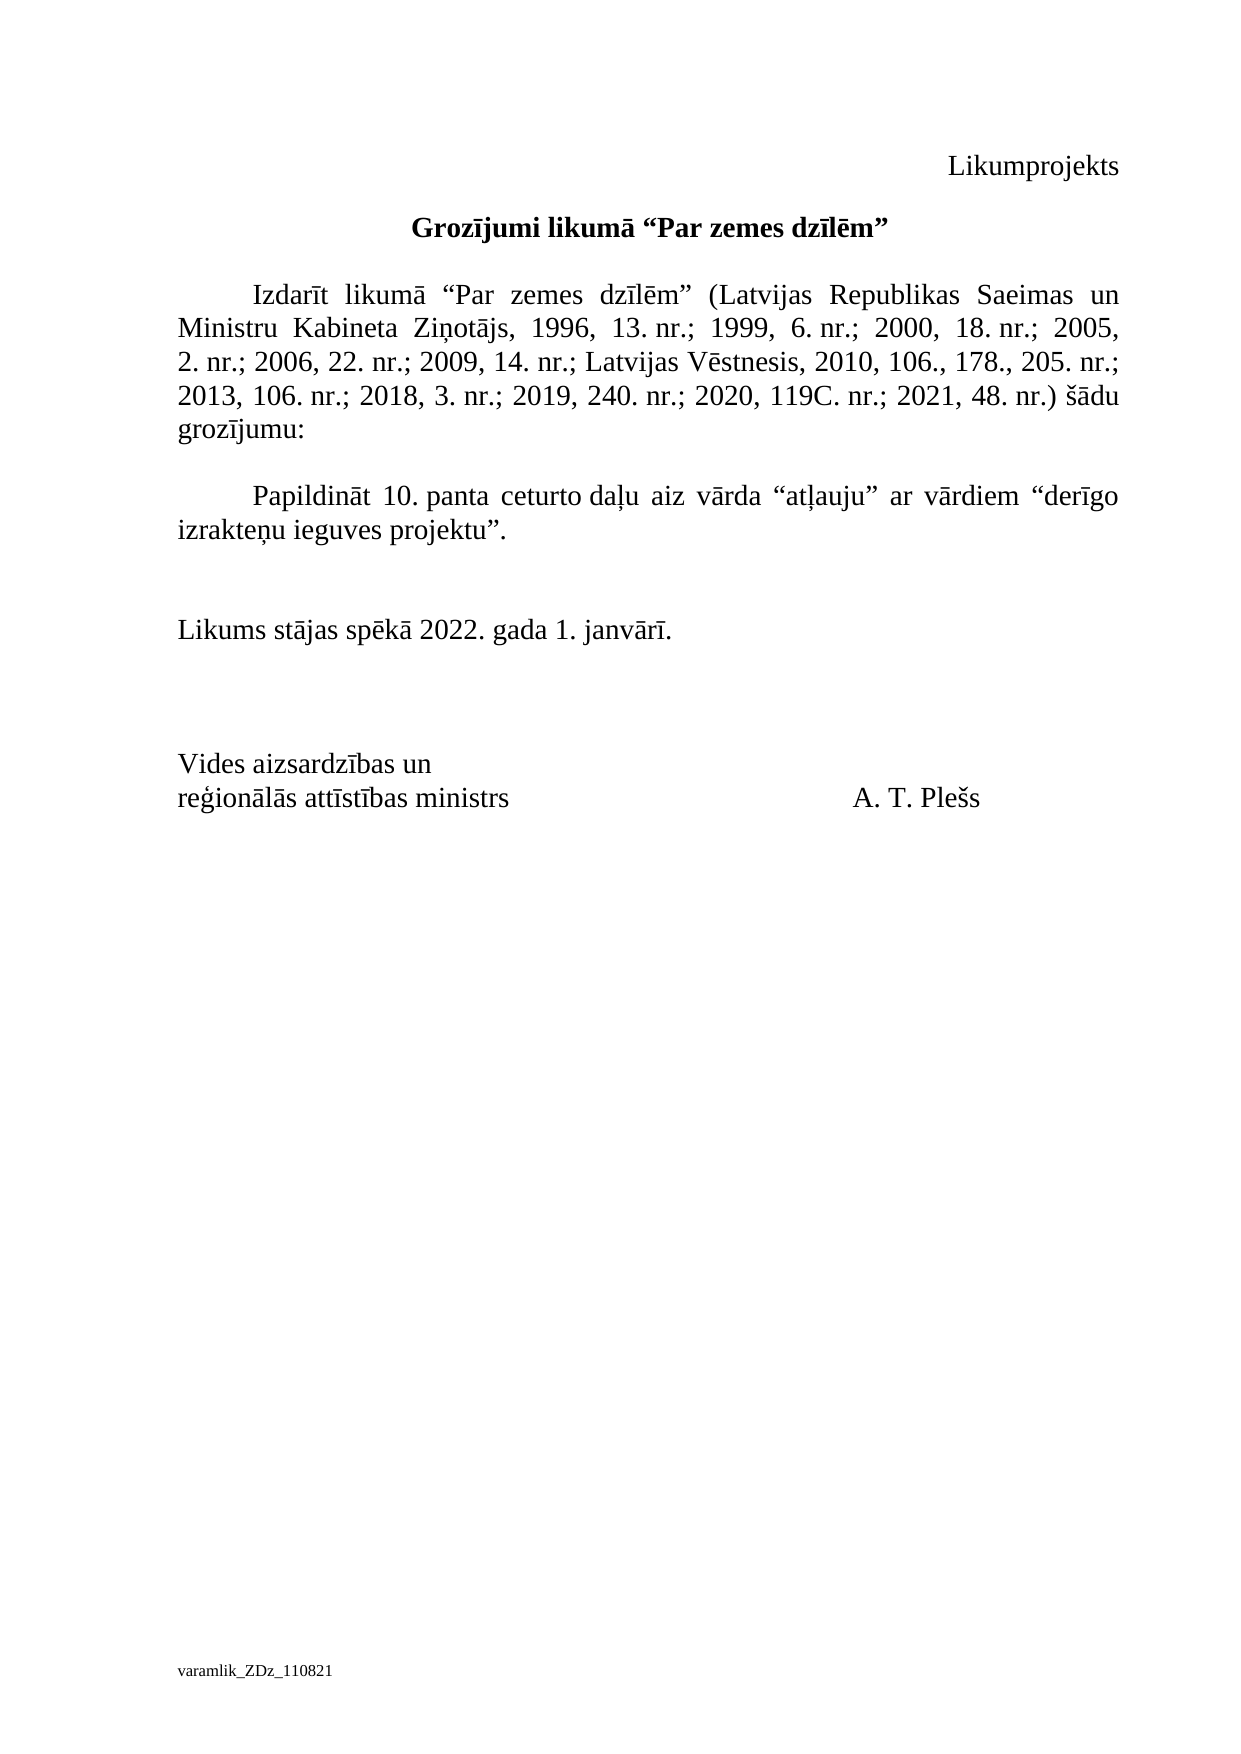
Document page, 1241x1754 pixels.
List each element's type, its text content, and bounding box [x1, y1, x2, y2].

text Izdarīt likumā “Par zemes dzīlēm” (Latvijas Republikas Saeimas un Ministru Kabineta Ziņotājs, 1996, 13. nr.; 1999, 6. nr.; 2000, 18. nr.; 2005, 2. nr.; 2006, 22. nr.; 2009, 14. nr.; Latvijas Vēstnesis, 2010, 106., 178., 205. nr.; 2013, 106. nr.; 2018, 3. nr.; 2019, 240. nr.; 2020, 119C. nr.; 2021, 48. nr.) šādu grozījumu: [177, 344, 1119, 445]
text Vides aizsardzības un [177, 747, 1122, 780]
text Grozījumi likumā “Par zemes dzīlēm” [177, 210, 1122, 243]
text Papildināt 10. panta ceturto daļu aiz vārda “atļauju” ar vārdiem “derīgo izrakteņu ieguves projektu”. [177, 478, 1119, 545]
text Likums stājas spēkā 2022. gada 1. janvārī. [177, 612, 1122, 646]
text reģionālās attīstības ministrs A. T. Plešs [177, 780, 1122, 814]
text Likumprojekts [177, 148, 1119, 181]
